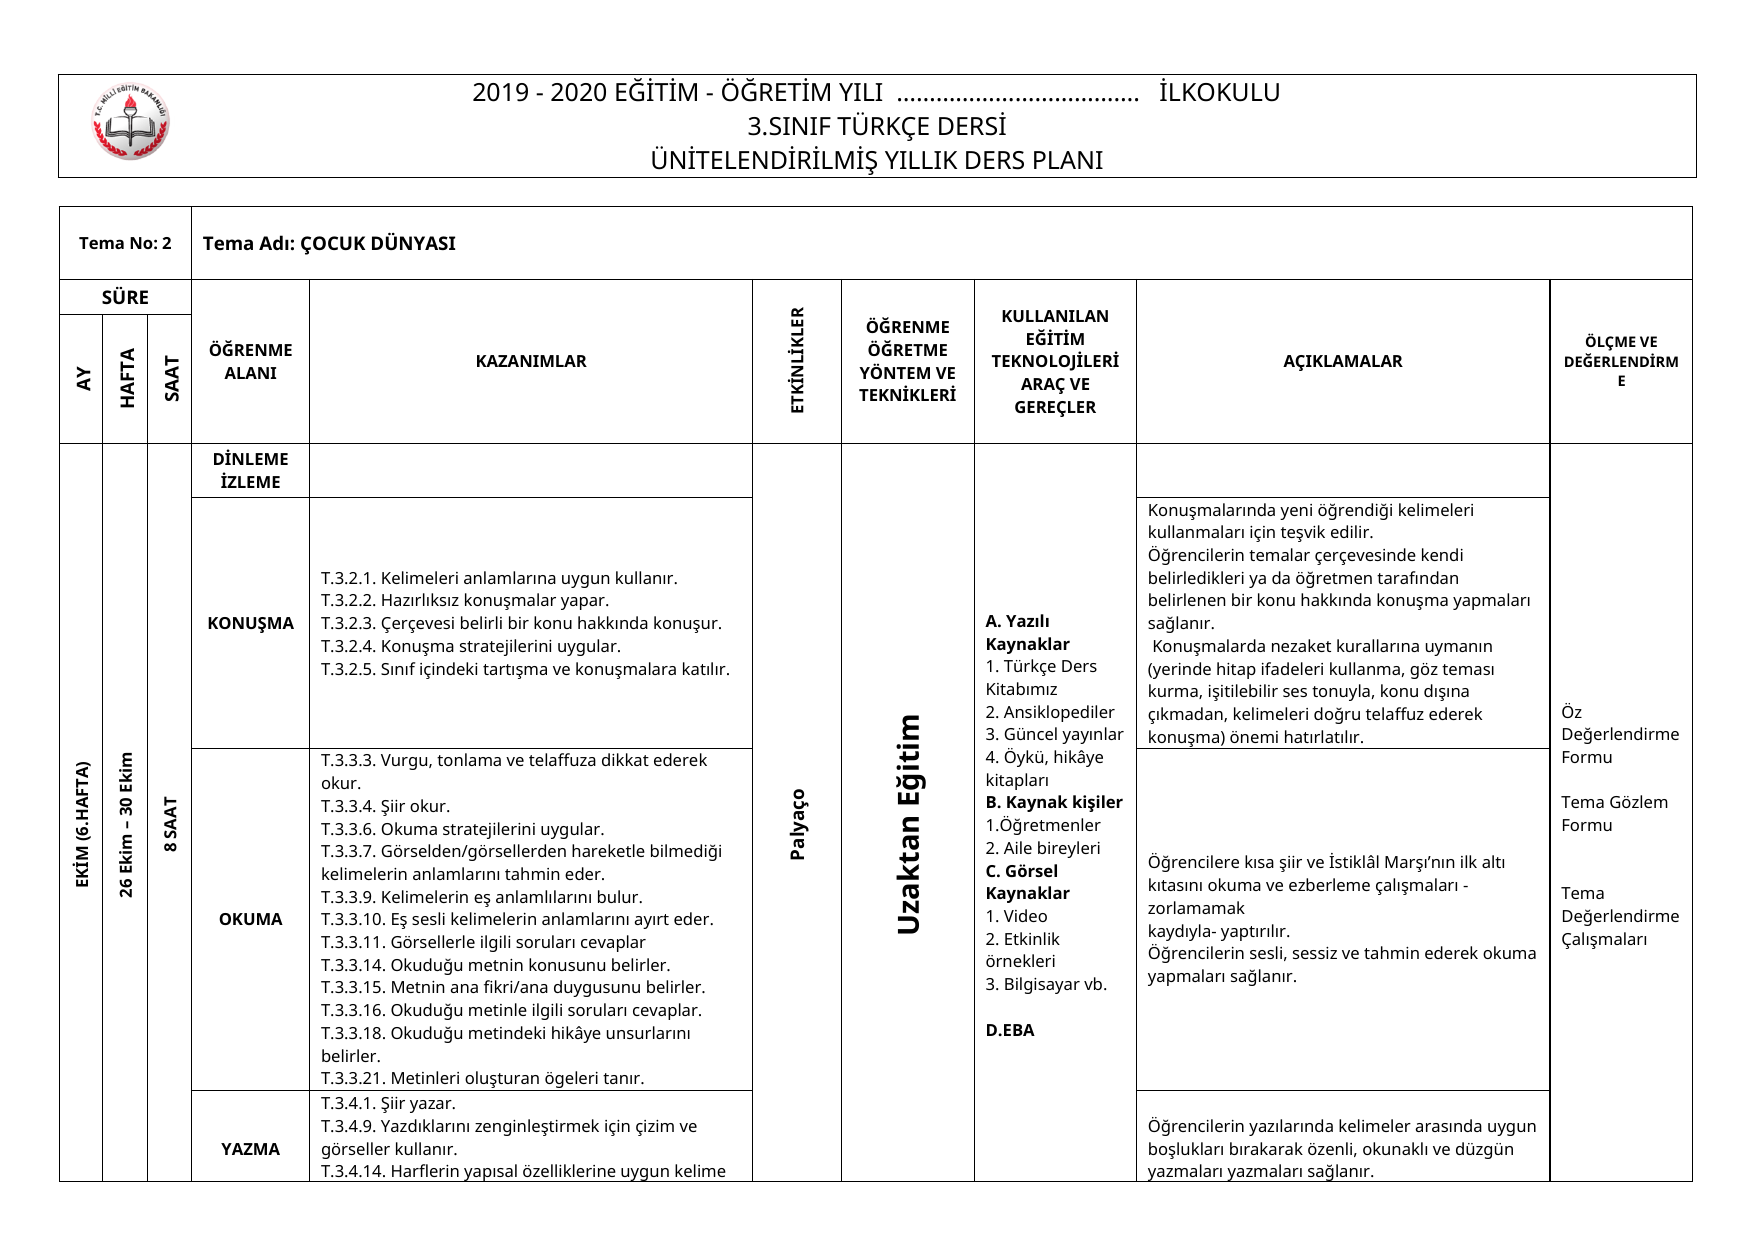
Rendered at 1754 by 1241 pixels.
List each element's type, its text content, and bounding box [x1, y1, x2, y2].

picture [85, 77, 175, 167]
table_cell OKUMA [192, 749, 309, 1089]
table_cell T.3.4.1. Şiir yazar. T.3.4.9. Yazdıklarını zenginleştirmek için çizim ve görseller kullanır. T.3.4.14. Harflerin yapısal özelliklerine uygun kelime ve cümleler yazar. [310, 1091, 752, 1181]
table_cell KONUŞMA [192, 498, 309, 748]
table_cell ÖĞRENME ALANI [192, 280, 309, 443]
table_cell AÇIKLAMALAR [1137, 280, 1549, 443]
table_cell SÜRE [60, 280, 191, 314]
table_cell SAAT [148, 315, 191, 443]
table_cell T.3.3.3. Vurgu, tonlama ve telaffuza dikkat ederek okur. T.3.3.4. Şiir okur. T.3.3.6. Okuma stratejilerini uygular. T.3.3.7. Görselden/görsellerden hareketle bilmediği kelimelerin anlamlarını tahmin eder. T.3.3.9. Kelimelerin eş anlamlılarını bulur. T.3.3.10. Eş sesli kelimelerin anlamlarını ayırt eder. T.3.3.11. Görsellerle ilgili soruları cevaplar T.3.3.14. Okuduğu metnin konusunu belirler. T.3.3.15. Metnin ana fikri/ana duygusunu belirler. T.3.3.16. Okuduğu metinle ilgili soruları cevaplar. T.3.3.18. Okuduğu metindeki hikâye unsurlarını belirler. T.3.3.21. Metinleri oluşturan ögeleri tanır. [310, 749, 752, 1089]
table_cell 8 SAAT [148, 444, 191, 1181]
table_cell YAZMA [192, 1091, 309, 1181]
table_cell 26 Ekim – 30 Ekim [103, 444, 147, 1181]
table_cell [310, 444, 752, 497]
table_cell ETKİNLİKLER [753, 280, 841, 443]
table_cell Öğrencilere kısa şiir ve İstiklâl Marşı’nın ilk altı kıtasını okuma ve ezberleme çalışmaları -zorlamamak kaydıyla- yaptırılır. Öğrencilerin sesli, sessiz ve tahmin ederek okuma yapmaları sağlanır. [1137, 749, 1549, 1089]
table_cell Öğrencilerin yazılarında kelimeler arasında uygun boşlukları bırakarak özenli, okunaklı ve düzgün yazmaları yazmaları sağlanır. [1137, 1091, 1549, 1181]
table_cell T.3.2.1. Kelimeleri anlamlarına uygun kullanır. T.3.2.2. Hazırlıksız konuşmalar yapar. T.3.2.3. Çerçevesi belirli bir konu hakkında konuşur. T.3.2.4. Konuşma stratejilerini uygular. T.3.2.5. Sınıf içindeki tartışma ve konuşmalara katılır. [310, 498, 752, 748]
table_cell DİNLEME İZLEME [192, 444, 309, 497]
table_cell HAFTA [103, 315, 147, 443]
table_cell Öz Değerlendirme Formu Tema Gözlem Formu Tema Değerlendirme Çalışmaları [1551, 444, 1692, 1181]
table_header Tema No: 2 [60, 207, 191, 279]
table_cell EKİM (6.HAFTA) [60, 444, 102, 1181]
table_cell KULLANILAN EĞİTİM TEKNOLOJİLERİ ARAÇ VE GEREÇLER [975, 280, 1136, 443]
table_cell ÖLÇME VE DEĞERLENDİRME [1551, 280, 1692, 443]
table_cell A. Yazılı Kaynaklar 1. Türkçe Ders Kitabımız 2. Ansiklopediler 3. Güncel yayınlar 4. Öykü, hikâye kitapları B. Kaynak kişiler 1.Öğretmenler 2. Aile bireyleri C. Görsel Kaynaklar 1. Video 2. Etkinlik örnekleri 3. Bilgisayar vb. D.EBA [975, 444, 1136, 1181]
table_header Tema Adı: ÇOCUK DÜNYASI [192, 207, 1692, 279]
table_cell [1137, 444, 1549, 497]
table_cell Palyaço [753, 444, 841, 1181]
table_cell ÖĞRENME ÖĞRETME YÖNTEM VE TEKNİKLERİ [842, 280, 974, 443]
table_cell Konuşmalarında yeni öğrendiği kelimeleri kullanmaları için teşvik edilir. Öğrencilerin temalar çerçevesinde kendi belirledikleri ya da öğretmen tarafından belirlenen bir konu hakkında konuşma yapmaları sağlanır. Konuşmalarda nezaket kurallarına uymanın (yerinde hitap ifadeleri kullanma, göz teması kurma, işitilebilir ses tonuyla, konu dışına çıkmadan, kelimeleri doğru telaffuz ederek konuşma) önemi hatırlatılır. [1137, 498, 1549, 748]
table_cell Uzaktan Eğitim [842, 444, 974, 1181]
table_cell AY [60, 315, 102, 443]
table_cell KAZANIMLAR [310, 280, 752, 443]
